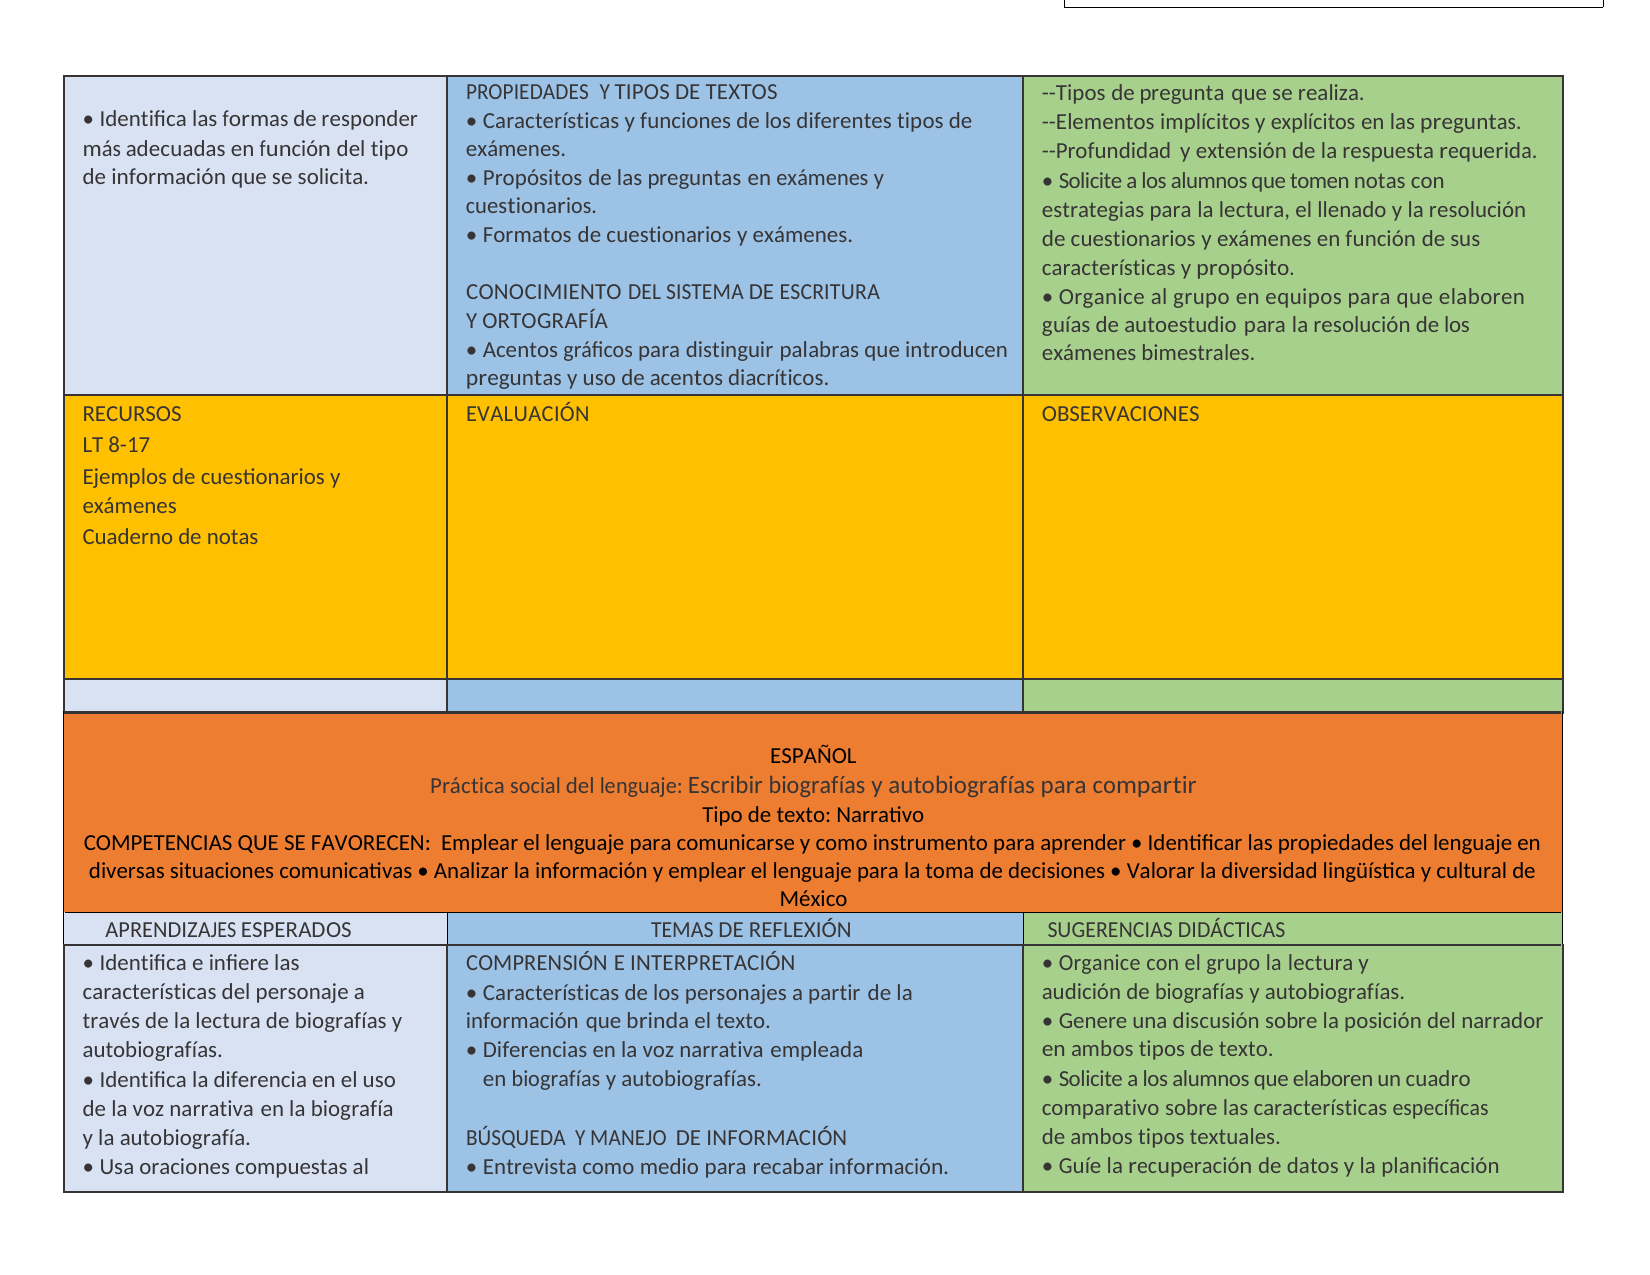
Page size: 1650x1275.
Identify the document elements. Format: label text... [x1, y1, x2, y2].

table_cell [65, 946, 446, 1191]
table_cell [1024, 944, 1562, 1191]
table_cell [448, 680, 1022, 711]
table_cell OBSERVACIONES [1024, 396, 1562, 678]
table_cell ESPAÑOL Práctica social del lenguaje: Escribir biografías y autobiografías para compartir Tipo de texto: Narrativo COMPETENCIAS QUE SE FAVORECEN: Emplear el lenguaje para comunicarse y como instrumento para aprender • Identificar las propiedades del lenguaje en diversas situaciones comunicativas • Analizar la información y emplear el lenguaje para la toma de decisiones • Valorar la diversidad lingüística y cultural de México [64, 711, 1562, 912]
table_cell [1024, 680, 1562, 711]
table_cell SUGERENCIAS DIDÁCTICAS [1024, 912, 1562, 944]
table_cell TEMAS DE REFLEXIÓN [448, 913, 1023, 944]
table_cell RECURSOS LT 8-17 Ejemplos de cuestionarios y exámenes Cuaderno de notas [65, 396, 446, 678]
table_cell EVALUACIÓN [448, 396, 1022, 678]
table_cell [448, 946, 1022, 1191]
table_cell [448, 77, 1022, 394]
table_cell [1024, 77, 1562, 394]
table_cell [65, 77, 446, 394]
table_cell APRENDIZAJES ESPERADOS [64, 912, 447, 944]
table_cell [65, 680, 446, 711]
